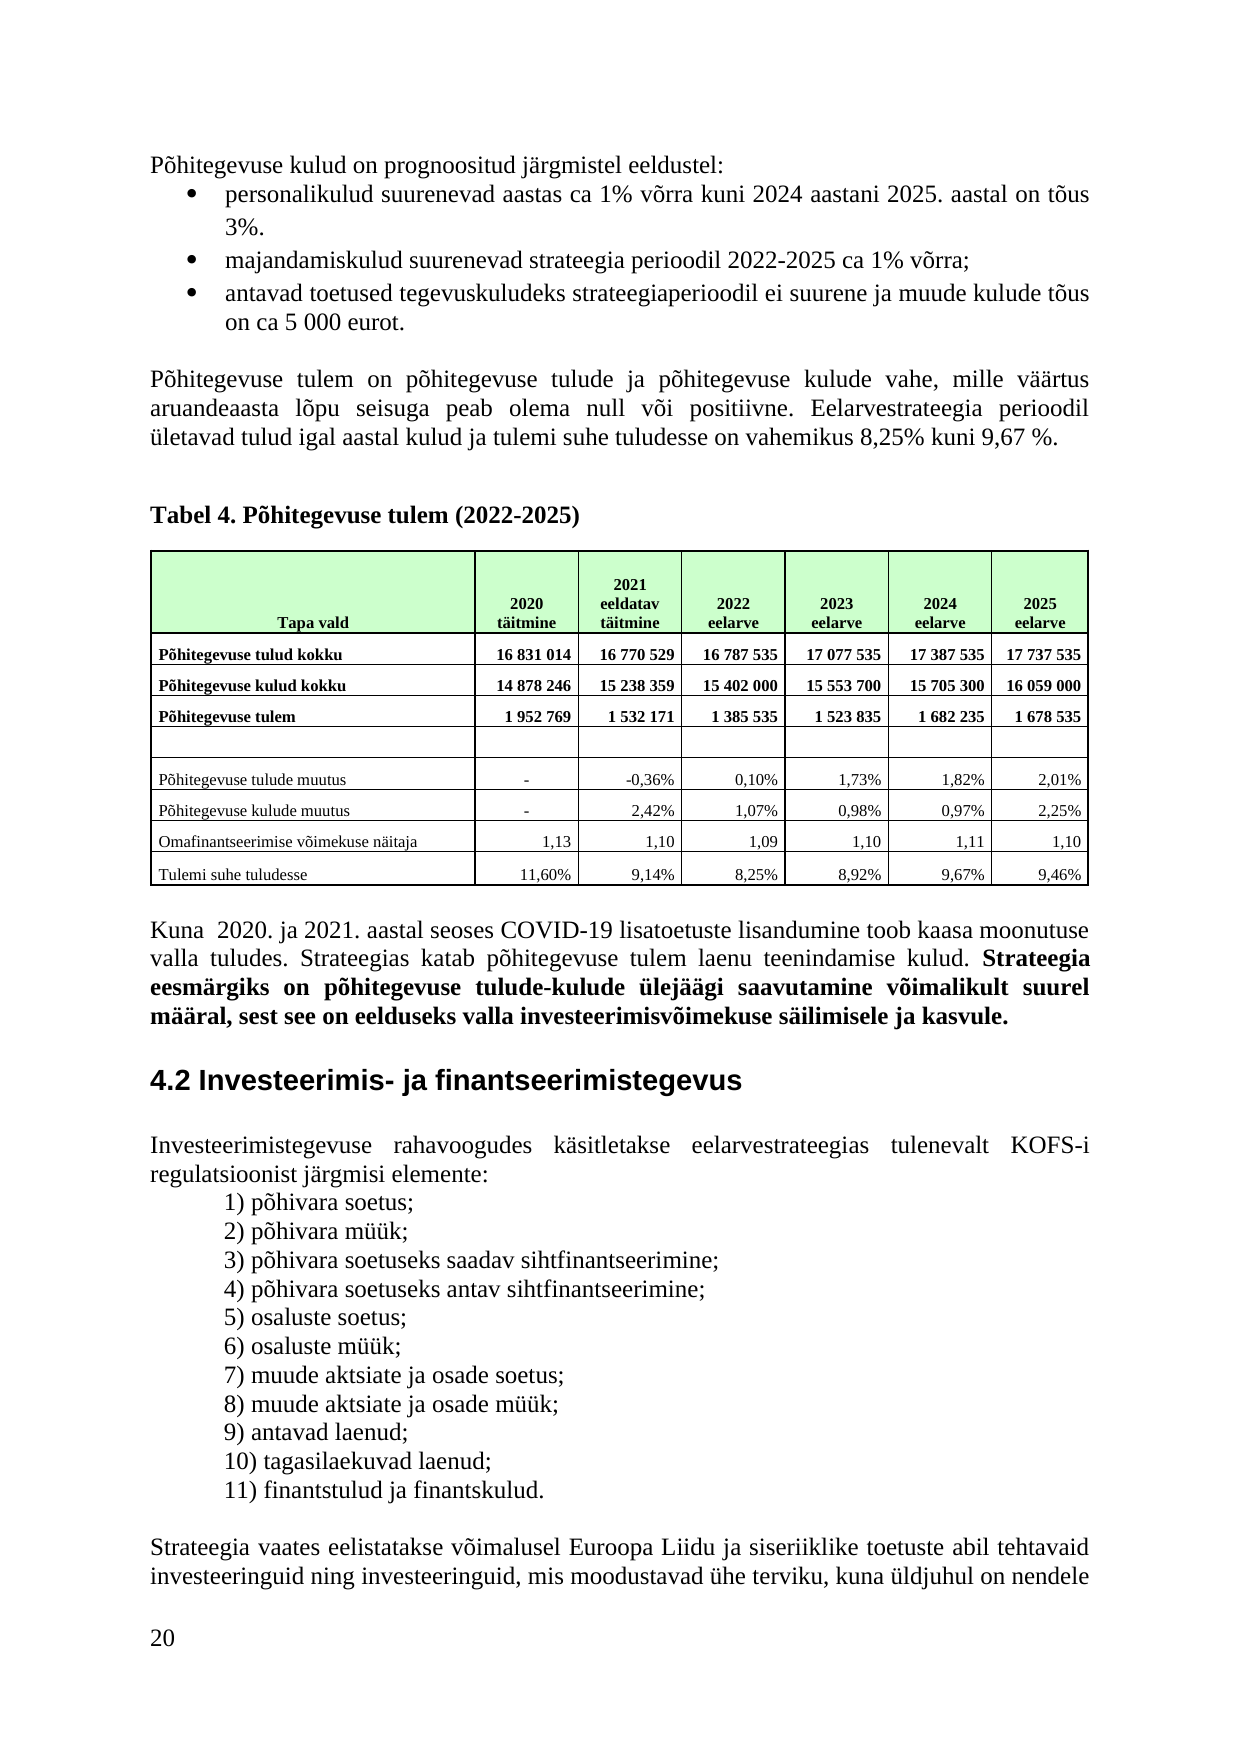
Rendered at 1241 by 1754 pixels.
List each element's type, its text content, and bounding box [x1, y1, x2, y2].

table_cell 1,10 [992, 821, 1087, 851]
table_cell Põhitegevuse kulud kokku [152, 665, 474, 695]
table_cell [152, 727, 474, 757]
table_cell 1,13 [476, 821, 578, 851]
text 8) muude aktsiate ja osade müük; [224, 1389, 1090, 1417]
text Põhitegevuse kulud on prognoositud järgmistel eeldustel: [150, 150, 1090, 179]
table_cell [682, 727, 784, 757]
table_cell 15 238 359 [579, 665, 681, 695]
table_cell [889, 727, 991, 757]
table_cell Põhitegevuse kulude muutus [152, 790, 474, 820]
table_cell 15 553 700 [786, 665, 888, 695]
text 11) finantstulud ja finantskulud. [224, 1475, 1090, 1504]
text 1) põhivara soetus; [224, 1187, 1090, 1216]
table_header 2022 eelarve [682, 552, 784, 632]
text Investeerimistegevuse rahavoogudes käsitletakse eelarvestrateegias tulenevalt KOFS-i regulatsioonist järgmisi elemente: [150, 1130, 1090, 1187]
subtitle 4.2 Investeerimis- ja finantseerimistegevus [150, 1063, 1090, 1096]
table_cell - [476, 790, 578, 820]
table_cell [579, 727, 681, 757]
table_cell 1,10 [786, 821, 888, 851]
table_cell 1 682 235 [889, 696, 991, 726]
table_cell Tulemi suhe tuludesse [152, 852, 474, 884]
table_cell 1 523 835 [786, 696, 888, 726]
table_cell 9,46% [992, 852, 1087, 884]
table_cell [786, 727, 888, 757]
table_cell 9,14% [579, 852, 681, 884]
text Kuna 2020. ja 2021. aastal seoses COVID-19 lisatoetuste lisandumine toob kaasa moonutuse valla tuludes. Strateegias katab põhitegevuse tulem laenu teenindamise kulud. Strateegia eesmärgiks on põhitegevuse tulude-kulude ülejäägi saavutamine võimalikult suurel määral, sest see on eelduseks valla investeerimisvõimekuse säilimisele ja kasvule. [150, 915, 1090, 1030]
text 5) osaluste soetus; [224, 1302, 1090, 1331]
table_cell 0,98% [786, 790, 888, 820]
table_cell Põhitegevuse tulud kokku [152, 634, 474, 663]
table_header 2021 eeldatav täitmine [579, 552, 681, 632]
table_header 2023 eelarve [786, 552, 888, 632]
table_cell 1,82% [889, 758, 991, 788]
text 9) antavad laenud; [224, 1417, 1090, 1446]
table_cell 0,10% [682, 758, 784, 788]
text 6) osaluste müük; [224, 1331, 1090, 1360]
table_cell 8,92% [786, 852, 888, 884]
text 2) põhivara müük; [224, 1216, 1090, 1245]
table_cell - [476, 758, 578, 788]
list personalikulud suurenevad aastas ca 1% võrra kuni 2024 aastani 2025. aastal on tõus 3%. [187, 179, 1090, 241]
table_cell 2,25% [992, 790, 1087, 820]
list majandamiskulud suurenevad strateegia perioodil 2022-2025 ca 1% võrra; [187, 245, 1090, 273]
table_header 2020 täitmine [476, 552, 578, 632]
text 4) põhivara soetuseks antav sihtfinantseerimine; [224, 1274, 1090, 1302]
table_cell 17 077 535 [786, 634, 888, 663]
table_header Tapa vald [152, 552, 474, 632]
table_cell 2,01% [992, 758, 1087, 788]
table_cell 16 787 535 [682, 634, 784, 663]
table_cell 1,10 [579, 821, 681, 851]
table_cell 1 952 769 [476, 696, 578, 726]
table_cell 15 705 300 [889, 665, 991, 695]
table_cell Omafinantseerimise võimekuse näitaja [152, 821, 474, 851]
table_cell 1 678 535 [992, 696, 1087, 726]
table_header 2025 eelarve [992, 552, 1087, 632]
text 7) muude aktsiate ja osade soetus; [224, 1360, 1090, 1389]
table_cell 11,60% [476, 852, 578, 884]
list antavad toetused tegevuskuludeks strateegiaperioodil ei suurene ja muude kulude tõus on ca 5 000 eurot. [187, 278, 1090, 335]
table_cell 17 737 535 [992, 634, 1087, 663]
table_cell [992, 727, 1087, 757]
table_cell -0,36% [579, 758, 681, 788]
table_cell 16 059 000 [992, 665, 1087, 695]
table_cell 16 770 529 [579, 634, 681, 663]
text Põhitegevuse tulem on põhitegevuse tulude ja põhitegevuse kulude vahe, mille väärtus aruandeaasta lõpu seisuga peab olema null või positiivne. Eelarvestrateegia perioodil ületavad tulud igal aastal kulud ja tulemi suhe tuludesse on vahemikus 8,25% kuni 9,67 %. [150, 364, 1090, 450]
text 3) põhivara soetuseks saadav sihtfinantseerimine; [224, 1245, 1090, 1274]
text Tabel 4. Põhitegevuse tulem (2022-2025) [150, 500, 1090, 529]
table_cell 9,67% [889, 852, 991, 884]
table_header 2024 eelarve [889, 552, 991, 632]
table_cell 16 831 014 [476, 634, 578, 663]
table_cell Põhitegevuse tulude muutus [152, 758, 474, 788]
table_cell 2,42% [579, 790, 681, 820]
table_cell 1,07% [682, 790, 784, 820]
table_cell 0,97% [889, 790, 991, 820]
text 10) tagasilaekuvad laenud; [224, 1446, 1090, 1475]
table_cell [476, 727, 578, 757]
table_cell 1,09 [682, 821, 784, 851]
table_cell 1,73% [786, 758, 888, 788]
table_cell 17 387 535 [889, 634, 991, 663]
table_cell 1 532 171 [579, 696, 681, 726]
table_cell 8,25% [682, 852, 784, 884]
table_cell 14 878 246 [476, 665, 578, 695]
table_cell 1 385 535 [682, 696, 784, 726]
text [150, 1532, 1090, 1590]
table_cell 1,11 [889, 821, 991, 851]
table_cell Põhitegevuse tulem [152, 696, 474, 726]
table_cell 15 402 000 [682, 665, 784, 695]
